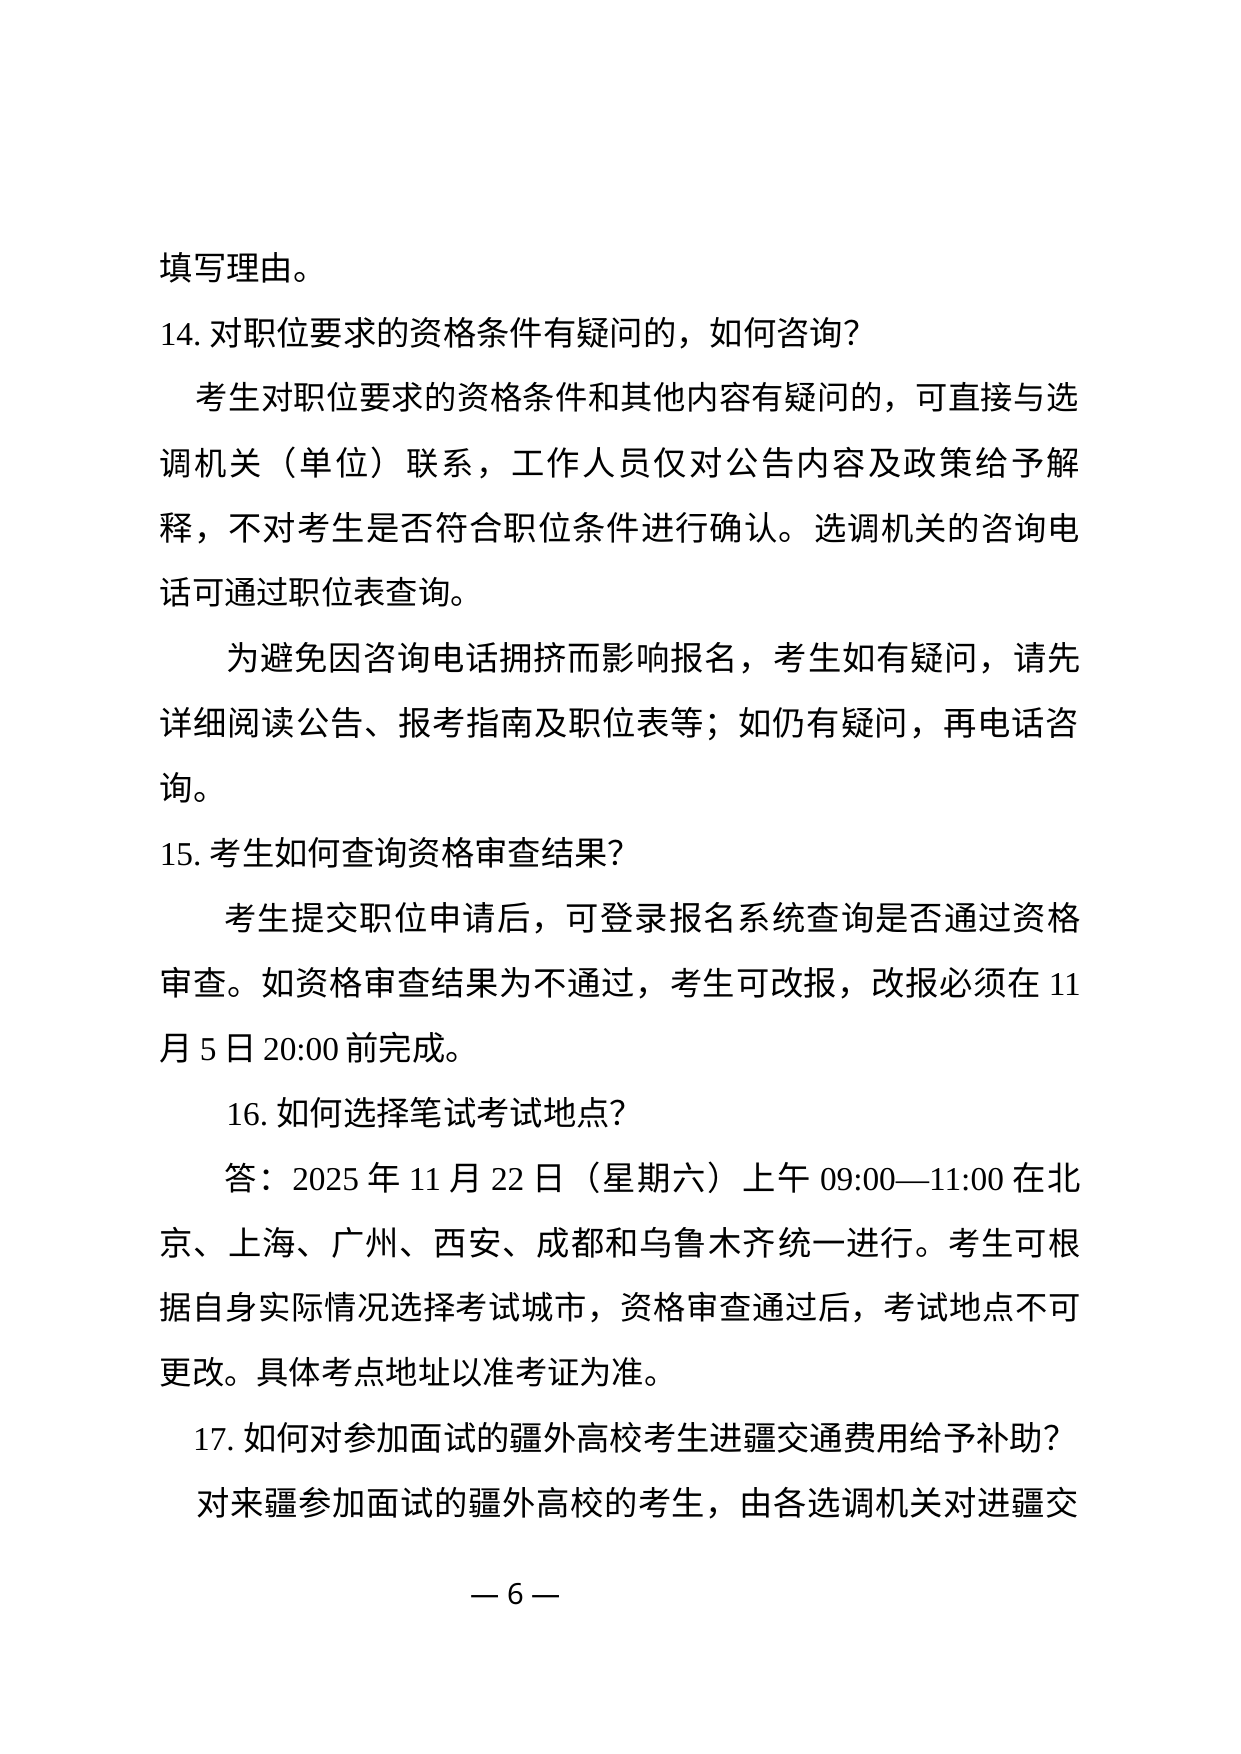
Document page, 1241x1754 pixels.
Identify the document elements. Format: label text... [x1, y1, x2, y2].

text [159, 233, 1081, 298]
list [159, 1468, 1081, 1533]
list 考生对职位要求的资格条件和其他内容有疑问的，可直接与选调机关（单位）联系，工作人员仅对公告内容及政策给予解释，不对考生是否符合职位条件进行确认。选调机关的咨询电话可通过职位表查询。 [159, 363, 1081, 623]
list 考生如何查询资格审查结果？ [159, 818, 1081, 883]
list 对职位要求的资格条件有疑问的，如何咨询？ [159, 298, 1081, 363]
list 17. 如何对参加面试的疆外高校考生进疆交通费用给予补助？ [159, 1403, 1081, 1468]
text 16. 如何选择笔试考试地点？ [159, 1078, 1081, 1143]
text 为避免因咨询电话拥挤而影响报名，考生如有疑问，请先详细阅读公告、报考指南及职位表等；如仍有疑问，再电话咨询。 [159, 623, 1081, 818]
text 答：2025年11月22日（星期六）上午09:00—11:00在北京、上海、广州、西安、成都和乌鲁木齐统一进行。考生可根据自身实际情况选择考试城市，资格审查通过后，考试地点不可更改。具体考点地址以准考证为准。 [159, 1143, 1081, 1403]
list 考生提交职位申请后，可登录报名系统查询是否通过资格审查。如资格审查结果为不通过，考生可改报，改报必须在11月5日20:00前完成。 [159, 883, 1081, 1078]
